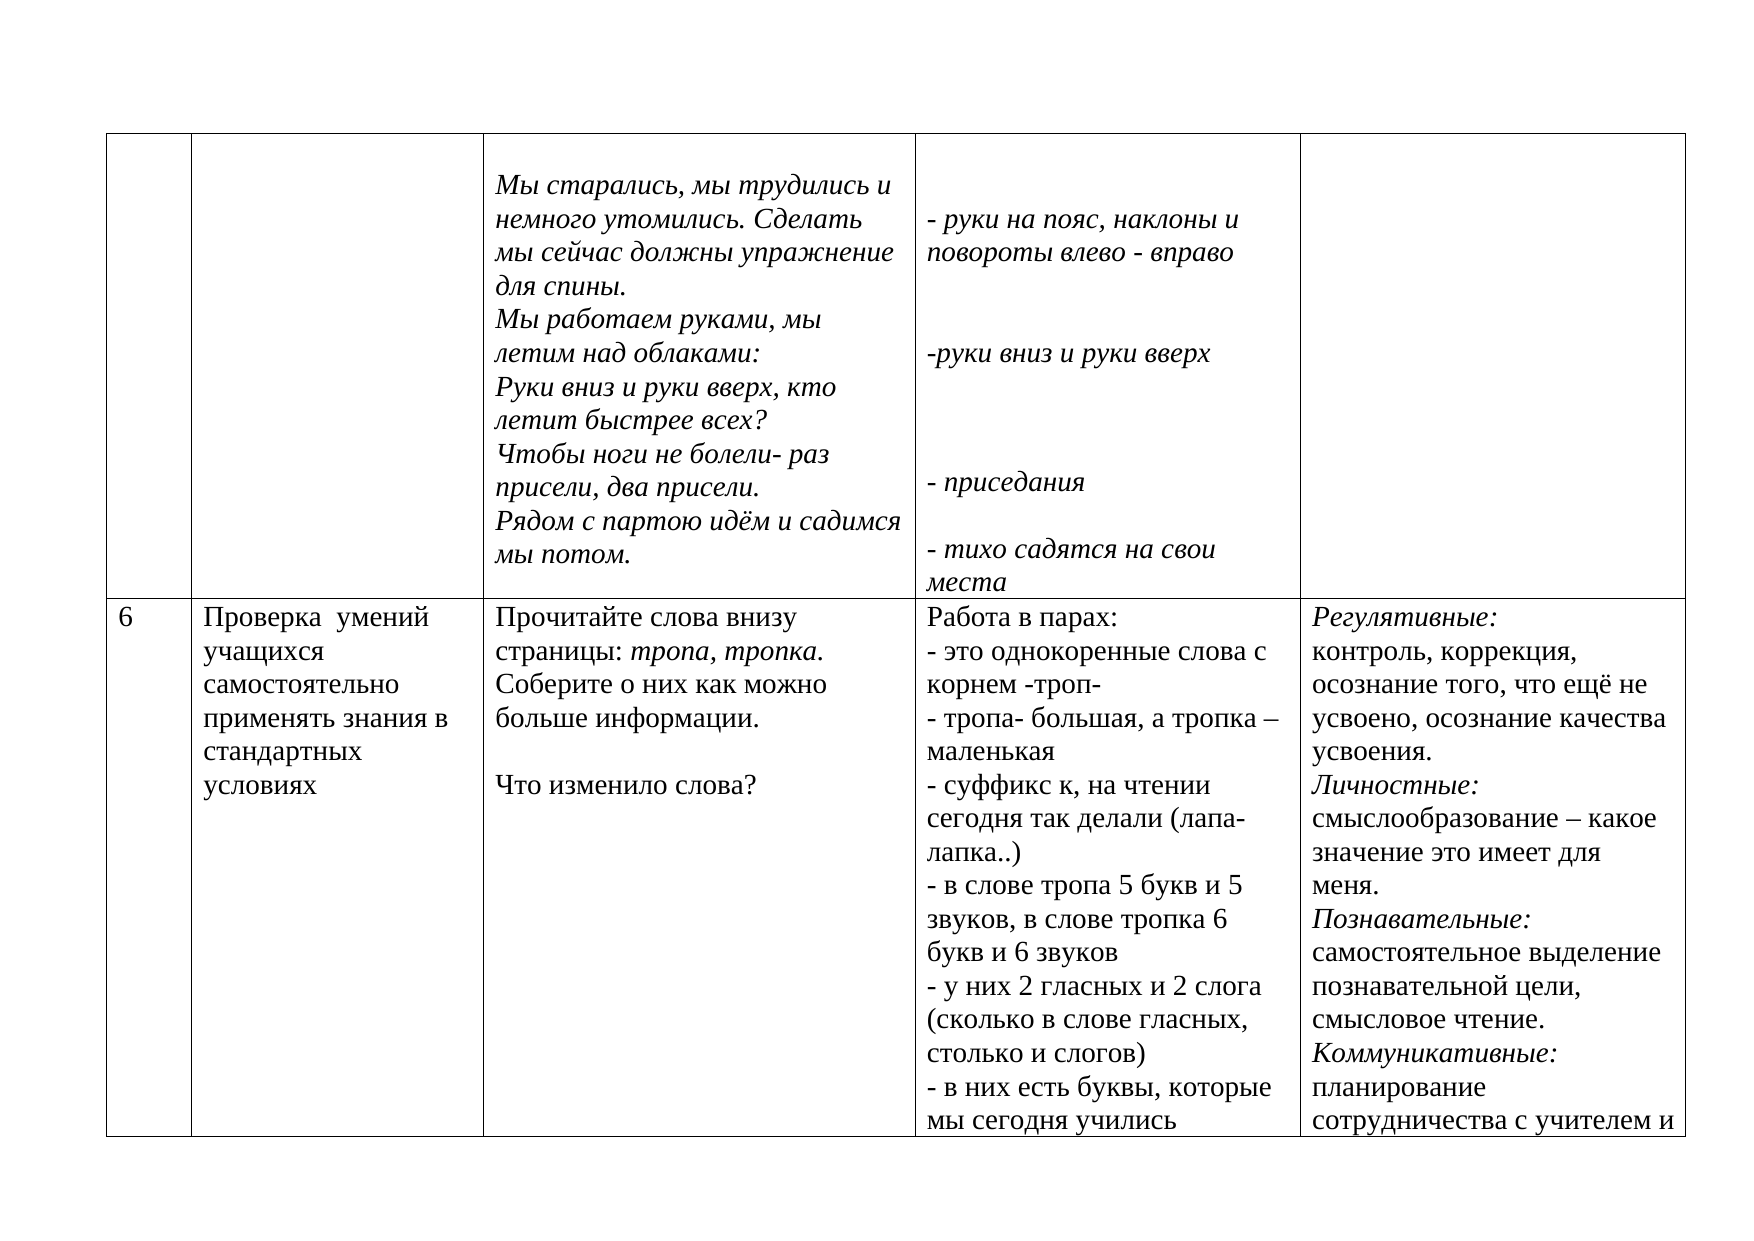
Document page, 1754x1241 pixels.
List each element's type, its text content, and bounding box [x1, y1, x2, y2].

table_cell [484, 599, 915, 1136]
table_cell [192, 599, 483, 1136]
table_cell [192, 134, 483, 598]
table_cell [1301, 599, 1685, 1136]
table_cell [1301, 134, 1685, 598]
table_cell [916, 599, 1300, 1136]
table_cell 6 [107, 599, 191, 1136]
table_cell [916, 134, 1300, 598]
table_cell 5 [107, 134, 191, 598]
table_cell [484, 134, 915, 598]
